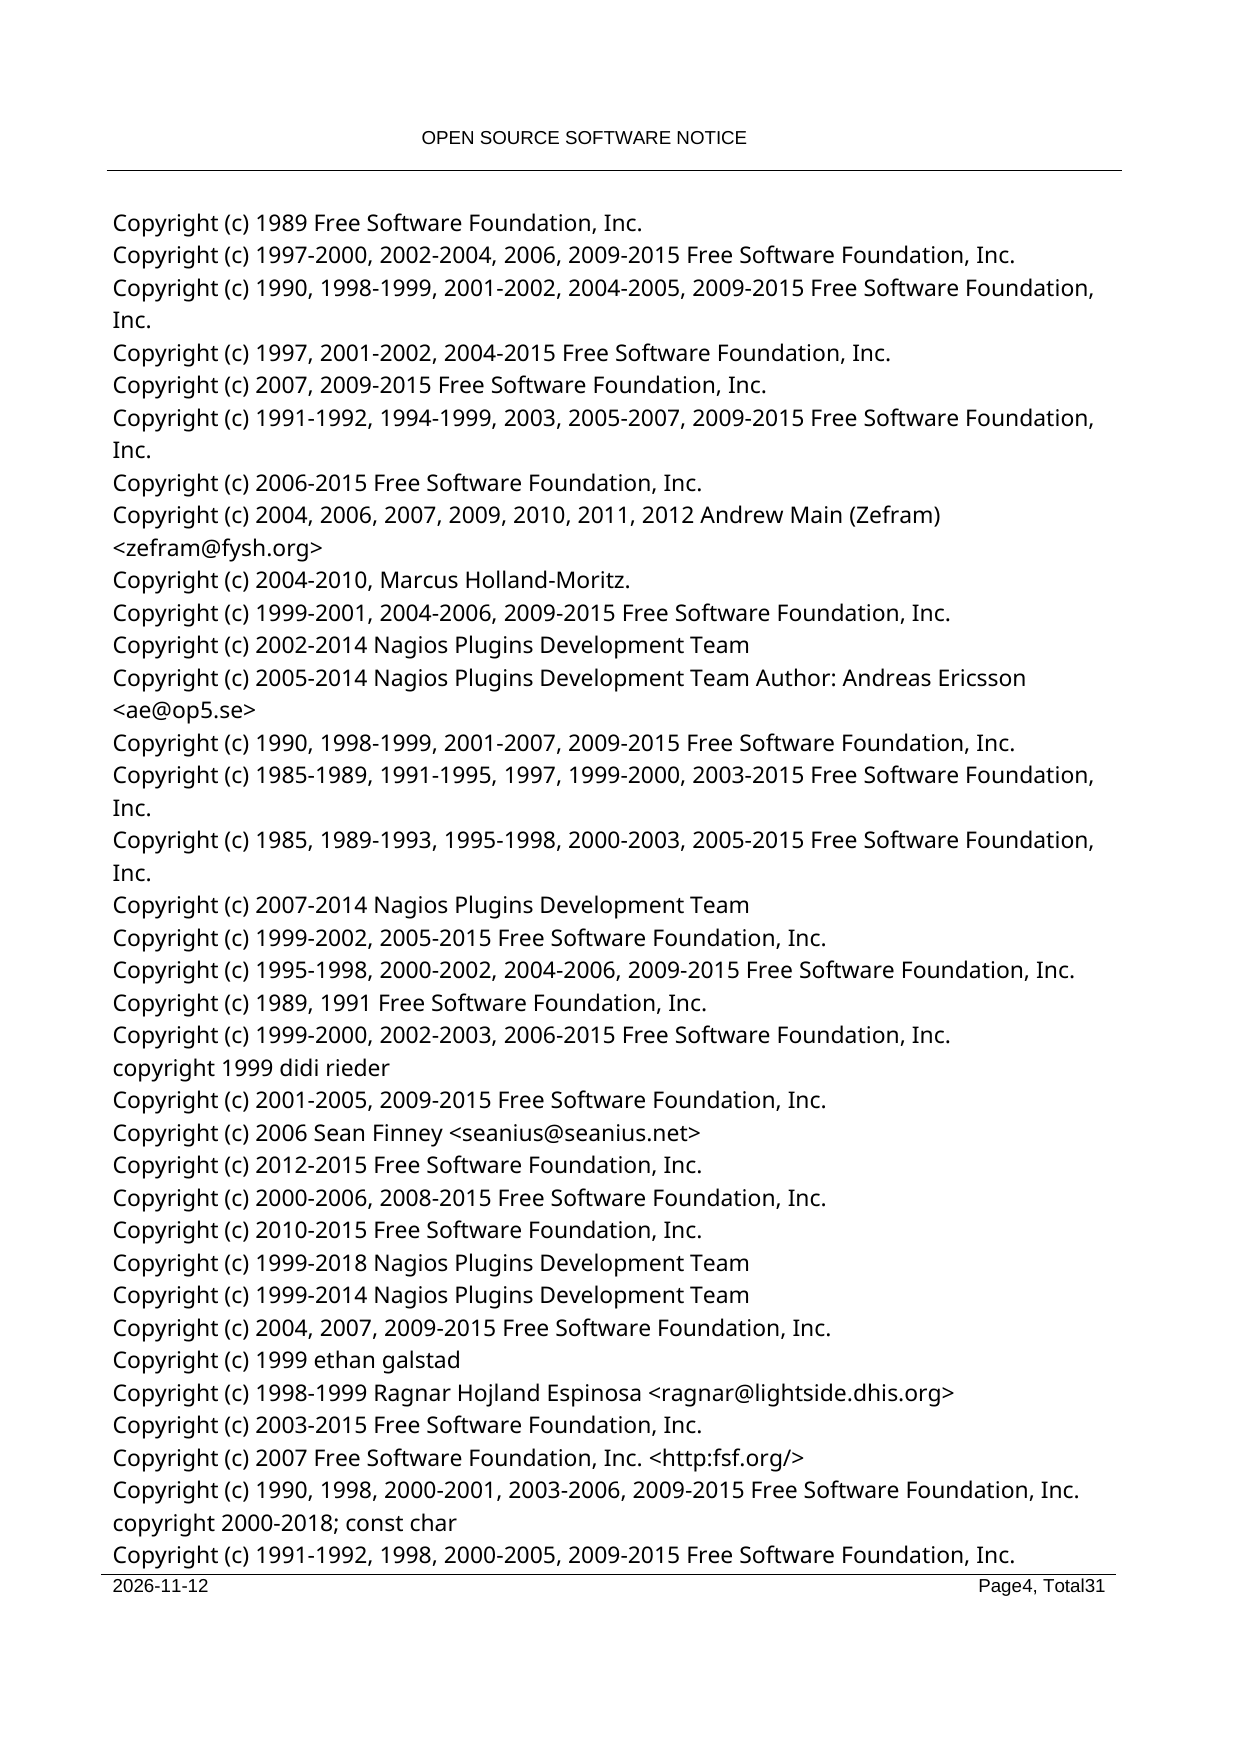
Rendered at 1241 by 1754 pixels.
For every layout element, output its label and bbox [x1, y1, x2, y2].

text [112, 206, 1128, 1571]
